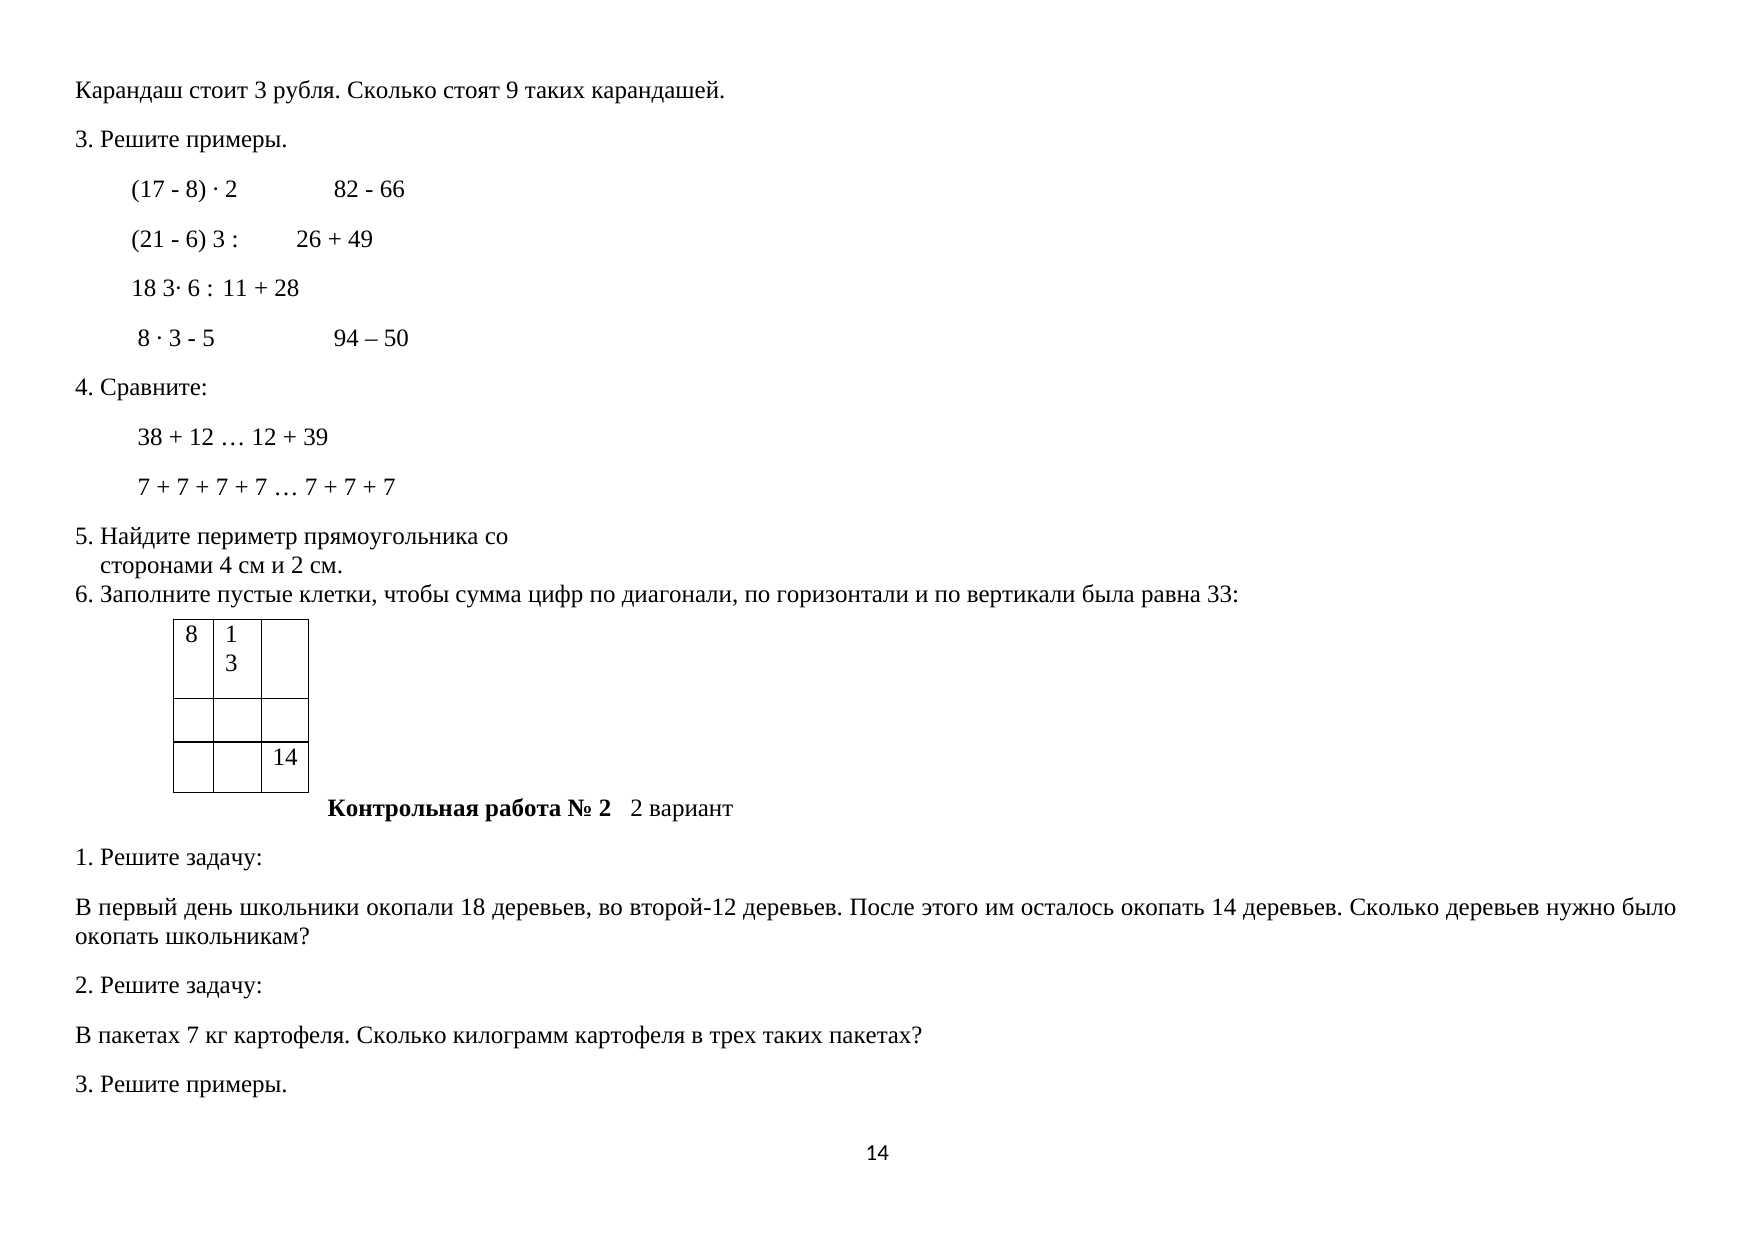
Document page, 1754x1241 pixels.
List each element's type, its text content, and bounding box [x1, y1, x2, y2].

table_cell [214, 699, 261, 741]
table_header 8 [174, 620, 213, 698]
text 8 ∙ 3 - 5 94 – 50 [75, 323, 1679, 352]
text 38 + 12 … 12 + 39 [75, 422, 1679, 451]
text 1. Решите задачу: [75, 842, 1679, 871]
list 6. Заполните пустые клетки, чтобы сумма цифр по диагонали, по горизонтали и по вертикали была равна 33: [75, 579, 1679, 607]
text 18 ׃ 6 ∙3 28 + 11 [75, 273, 1679, 302]
table_header [262, 620, 308, 698]
text В пакетах картофеля. Сколько килограмм картофеля в трех таких пакетах? [75, 1020, 1679, 1049]
table_cell [214, 743, 261, 792]
table_cell [174, 743, 213, 792]
text 3. Решите примеры. [75, 1069, 1679, 1098]
table_header 13 [214, 620, 261, 698]
text Карандаш стоит 3 рубля. Сколько стоят 9 таких карандашей. [75, 75, 1679, 104]
text 2. Решите задачу: [75, 970, 1679, 999]
text 7 + 7 + 7 + 7 … 7 + 7 + 7 [75, 472, 1679, 500]
list сторонами и . [75, 550, 1679, 579]
table_cell [262, 699, 308, 741]
text (17 - 8) ∙ 2 82 - 66 [75, 174, 1679, 203]
table_cell [174, 699, 213, 741]
text В первый день школьники окопали 18 деревьев, во второй-12 деревьев. После этого им осталось окопать 14 деревьев. Сколько деревьев нужно было окопать школьникам? [75, 892, 1679, 949]
text 3. Решите примеры. [75, 124, 1679, 153]
table_cell 14 [262, 743, 308, 792]
list 5. Найдите периметр прямоугольника со [75, 521, 1679, 550]
text Контрольная работа № 2 2 вариант [75, 793, 1679, 822]
text (21 - 6) ׃ 3 49 + 26 [75, 224, 1679, 252]
text 4. Сравните: [75, 372, 1679, 401]
